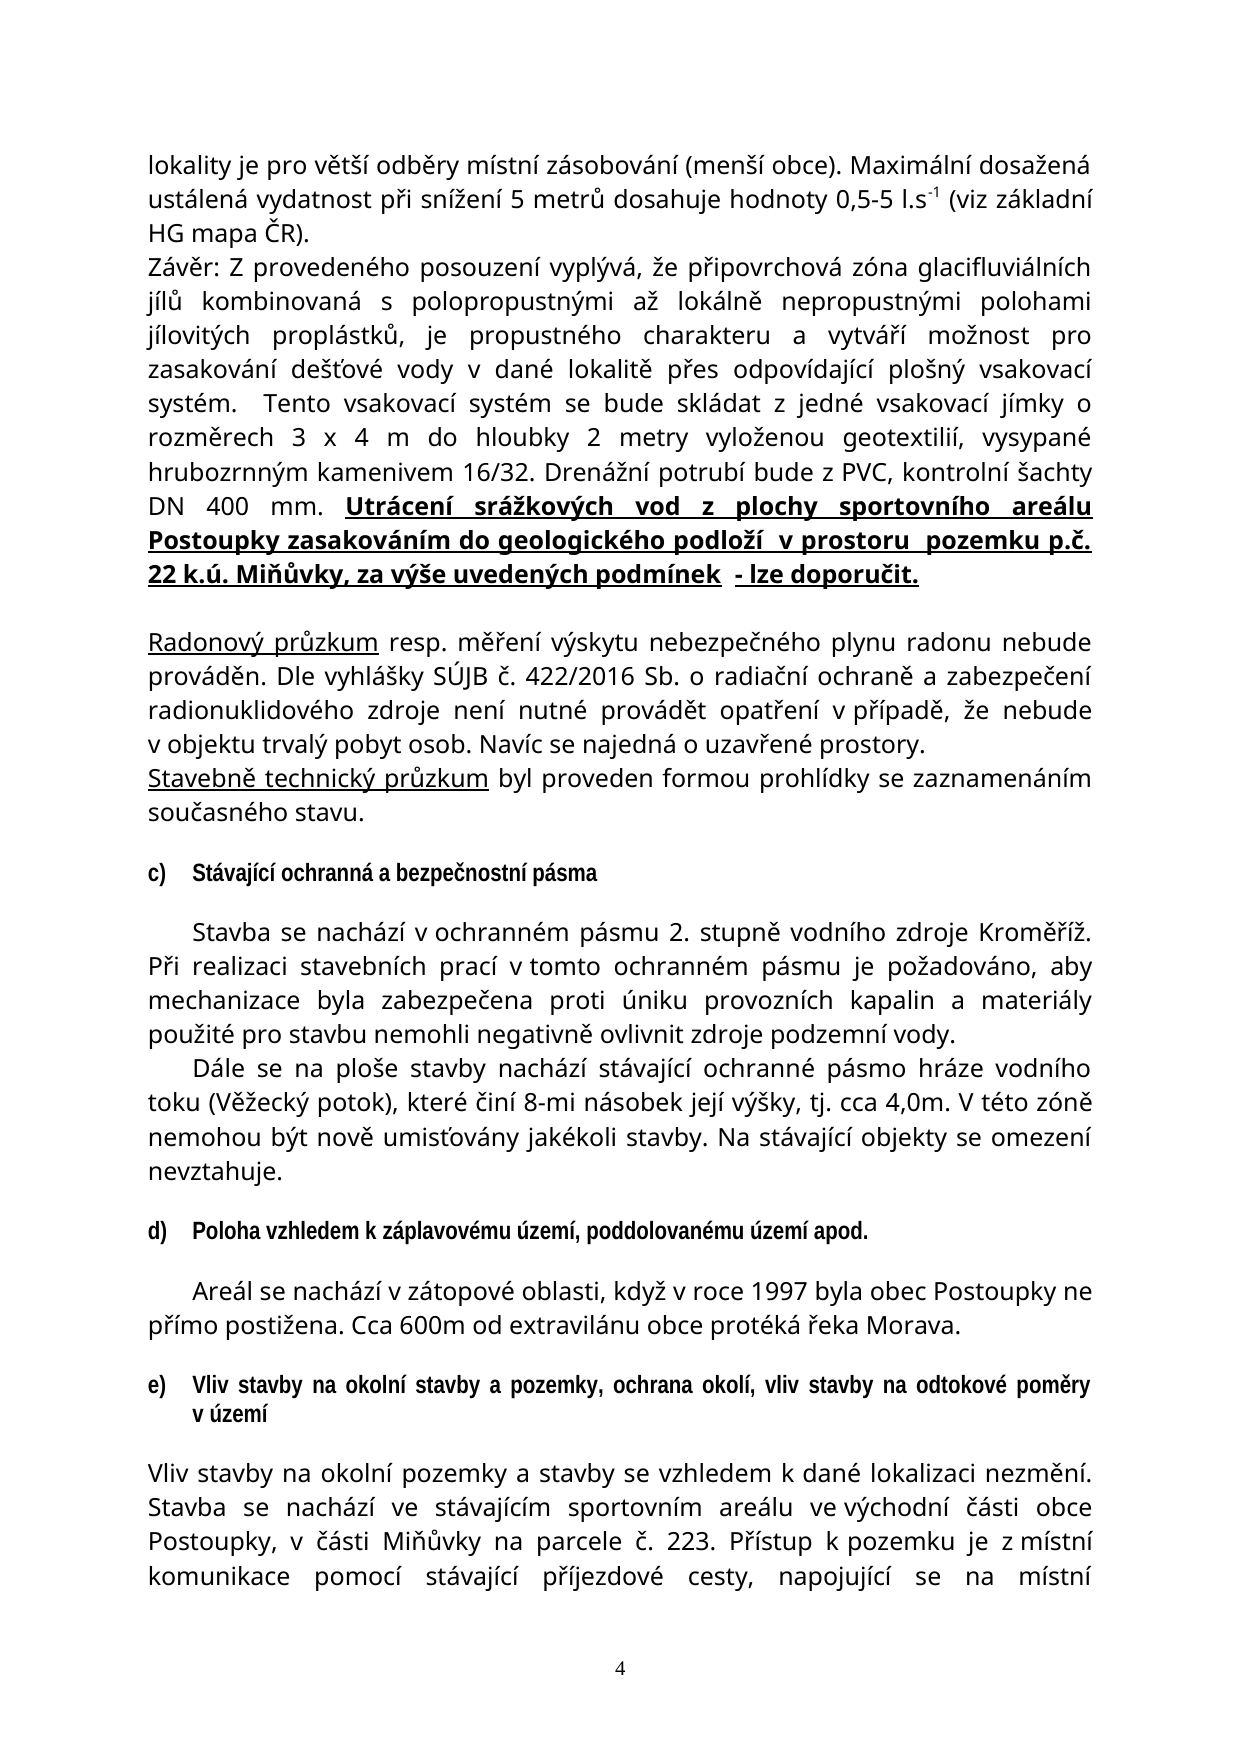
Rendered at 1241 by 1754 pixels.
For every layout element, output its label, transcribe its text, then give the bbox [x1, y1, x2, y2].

text Stavba se nachází v ochranném pásmu 2. stupně vodního zdroje Kroměříž. Při realizaci stavebních prací v tomto ochranném pásmu je požadováno, aby mechanizace byla zabezpečena proti úniku provozních kapalin a materiály použité pro stavbu nemohli negativně ovlivnit zdroje podzemní vody. [148, 915, 1093, 1051]
list Stávající ochranná a bezpečnostní pásma [148, 857, 1093, 886]
text Závěr: Z provedeného posouzení vyplývá, že připovrchová zóna glacifluviálních jílů kombinovaná s polopropustnými až lokálně nepropustnými polohami jílovitých proplástků, je propustného charakteru a vytváří možnost pro zasakování dešťové vody v dané lokalitě přes odpovídající plošný vsakovací systém. Tento vsakovací systém se bude skládat z jedné vsakovací jímky o rozměrech 3 x 4 m do hloubky 2 metry vyloženou geotextilií, vysypané hrubozrnným kamenivem 16/32. Drenážní potrubí bude z PVC, kontrolní šachty DN 400 mm. Utrácení srážkových vod z plochy sportovního areálu Postoupky zasakováním do geologického podloží v prostoru pozemku p.č. 22 k.ú. Miňůvky, za výše uvedených podmínek - lze doporučit. [148, 250, 1093, 590]
text Areál se nachází v zátopové oblasti, když v roce 1997 byla obec Postoupky ne přímo postižena. Cca 600m od extravilánu obce protéká řeka Morava. [148, 1273, 1093, 1341]
text Dále se na ploše stavby nachází stávající ochranné pásmo hráze vodního toku (Věžecký potok), které činí 8-mi násobek její výšky, tj. cca 4,0m. V této zóně nemohou být nově umisťovány jakékoli stavby. Na stávající objekty se omezení nevztahuje. [148, 1051, 1093, 1187]
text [148, 148, 1093, 250]
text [148, 1456, 1093, 1592]
list Poloha vzhledem k záplavovému území, poddolovanému území apod. [148, 1216, 1093, 1244]
text Stavebně technický průzkum byl proveden formou prohlídky se zaznamenáním současného stavu. [148, 761, 1093, 829]
list Vliv stavby na okolní stavby a pozemky, ochrana okolí, vliv stavby na odtokové poměry v území [148, 1370, 1093, 1427]
text Radonový průzkum resp. měření výskytu nebezpečného plynu radonu nebude prováděn. Dle vyhlášky SÚJB č. 422/2016 Sb. o radiační ochraně a zabezpečení radionuklidového zdroje není nutné provádět opatření v případě, že nebude v objektu trvalý pobyt osob. Navíc se najedná o uzavřené prostory. [148, 624, 1093, 761]
